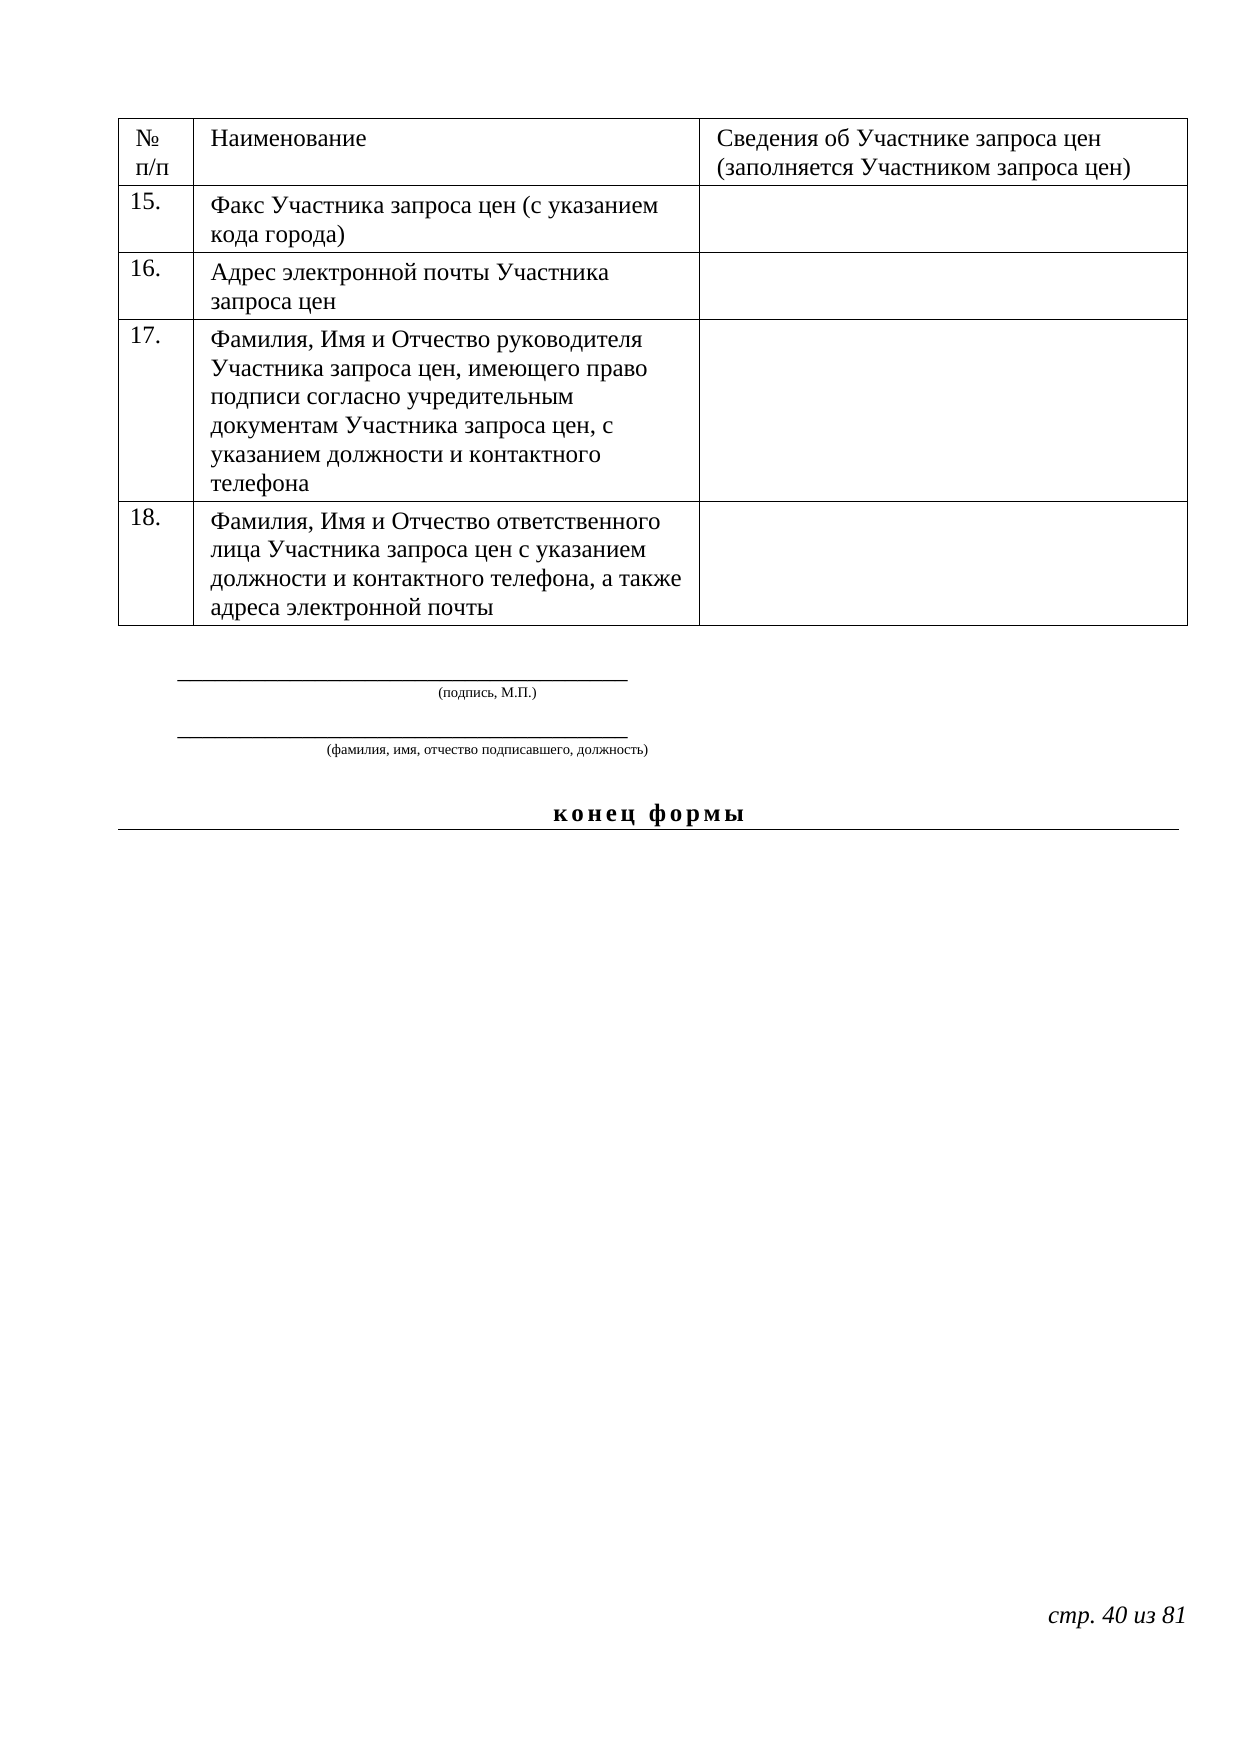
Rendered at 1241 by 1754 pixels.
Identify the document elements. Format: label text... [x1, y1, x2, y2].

table_cell Фамилия, Имя и Отчество ответственного лица Участника запроса цен с указанием должности и контактного телефона, а также адреса электронной почты [194, 502, 699, 625]
table_cell Фамилия, Имя и Отчество руководителя Участника запроса цен, имеющего право подписи согласно учредительным документам Участника запроса цен, с указанием должности и контактного телефона [194, 320, 699, 501]
table_cell [700, 502, 1187, 625]
text конец формы [118, 798, 1179, 829]
text ____________________________________ [118, 655, 1181, 683]
table_cell Адрес электронной почты Участника запроса цен [194, 253, 699, 319]
table_cell [700, 186, 1187, 252]
text (фамилия, имя, отчество подписавшего, должность) [118, 741, 797, 770]
table_cell [119, 320, 193, 501]
table_cell [119, 186, 193, 252]
text ____________________________________ [118, 712, 1181, 741]
table_cell [700, 320, 1187, 501]
table_header № п/п [119, 119, 193, 185]
table_header Сведения об Участнике запроса цен (заполняется Участником запроса цен) [700, 119, 1187, 185]
table_cell Факс Участника запроса цен (с указанием кода города) [194, 186, 699, 252]
text (подпись, М.П.) [118, 683, 797, 712]
table_cell [700, 253, 1187, 319]
table_header Наименование [194, 119, 699, 185]
table_cell [119, 502, 193, 625]
table_cell [119, 253, 193, 319]
